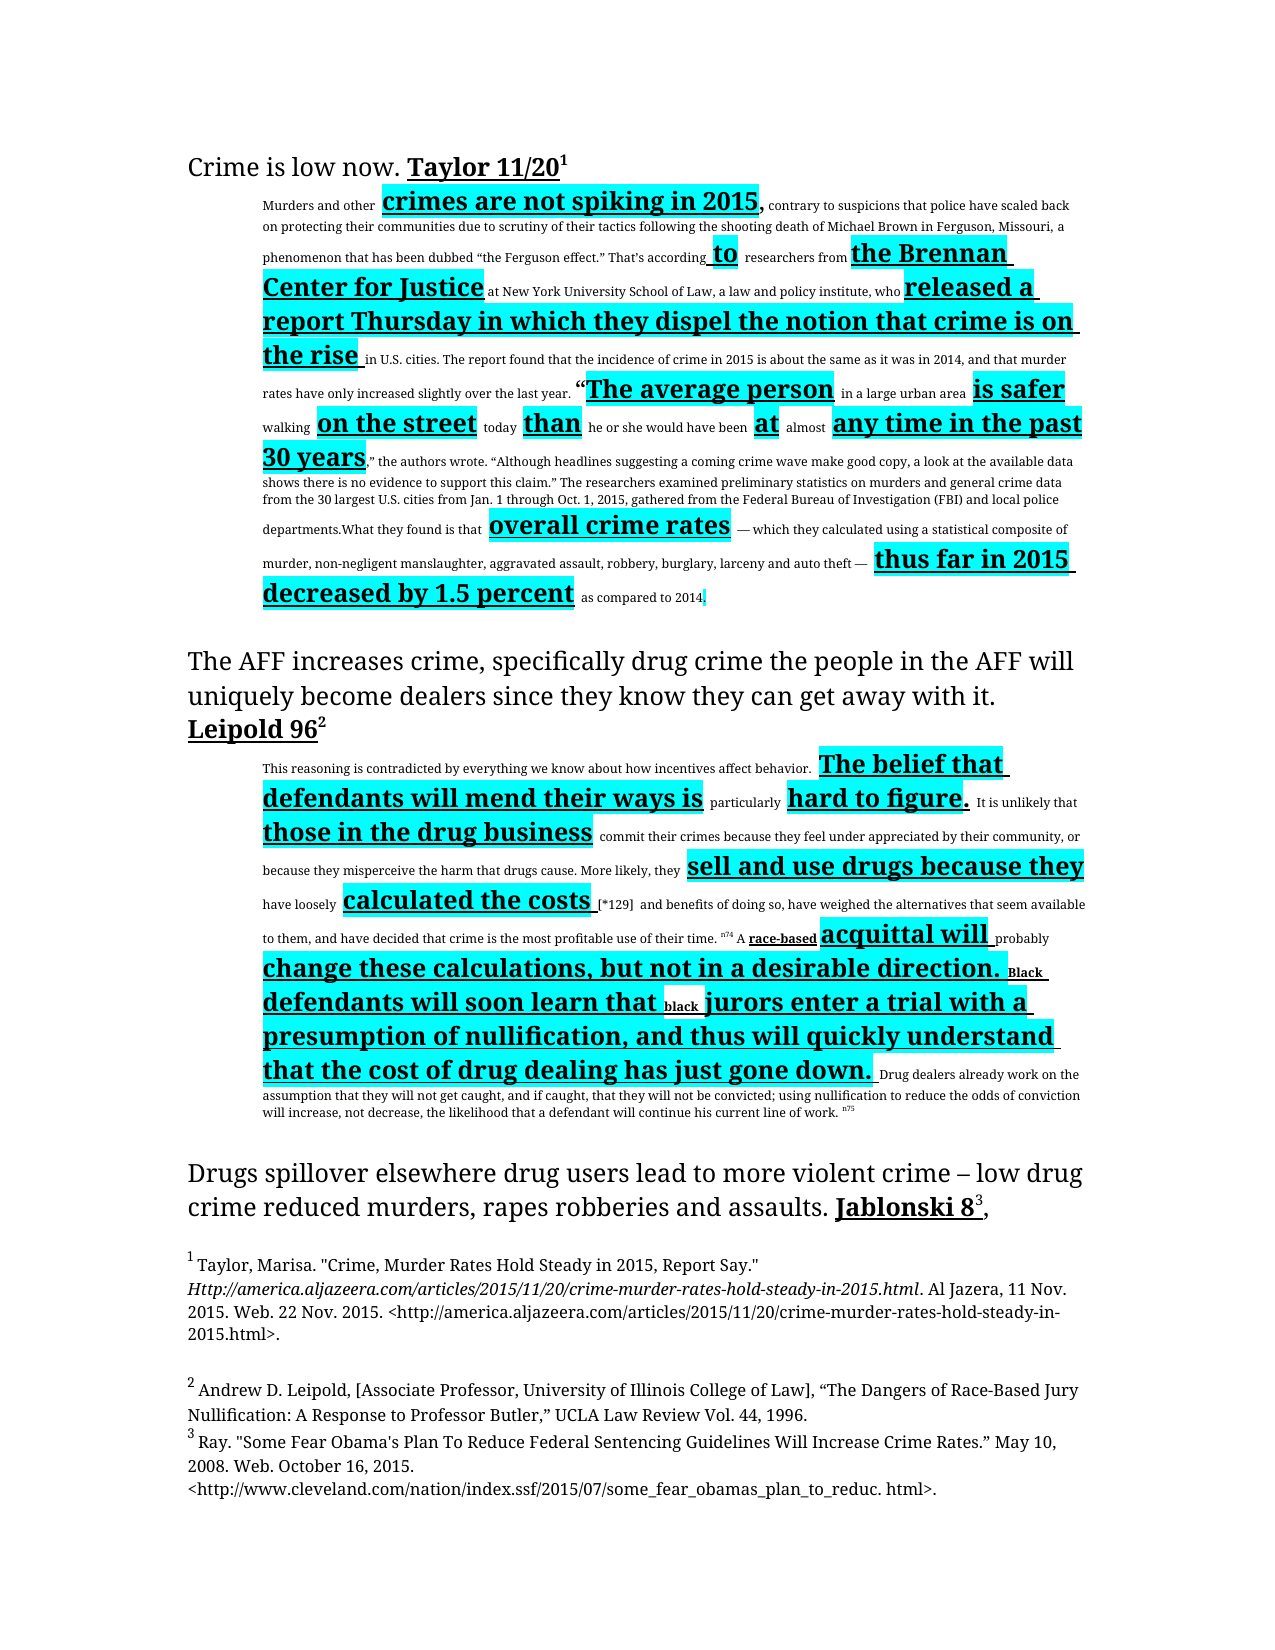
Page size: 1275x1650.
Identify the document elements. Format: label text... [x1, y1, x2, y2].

text This reasoning is contradicted by everything we know about how incentives affect behavior. The belief that defendants will mend their ways is particularly hard to figure. It is unlikely that those in the drug business commit their crimes because they feel under appreciated by their community, or because they misperceive the harm that drugs cause. More likely, they sell and use drugs because they have loosely calculated the costs [*129] and benefits of doing so, have weighed the alternatives that seem available to them, and have decided that crime is the most profitable use of their time. n74 A race-based acquittal will probably change these calculations, but not in a desirable direction. Black defendants will soon learn that black jurors enter a trial with a presumption of nullification, and thus will quickly understand that the cost of drug dealing has just gone down. Drug dealers already work on the assumption that they will not get caught, and if caught, that they will not be convicted; using nullification to reduce the odds of conviction will increase, not decrease, the likelihood that a defendant will continue his current line of work. n75 [262, 746, 1087, 1121]
text Crime is low now. Taylor 11/20 [187, 150, 1087, 184]
text The AFF increases crime, specifically drug crime the people in the AFF will uniquely become dealers since they know they can get away with it. Leipold 96 [187, 644, 1087, 746]
text Drugs spillover elsewhere drug users lead to more violent crime – low drug crime reduced murders, rapes robberies and assaults. Jablonski 8, [187, 1156, 1087, 1224]
text Murders and other crimes are not spiking in 2015, contrary to suspicions that police have scaled back on protecting their communities due to scrutiny of their tactics following the shooting death of Michael Brown in Ferguson, Missouri, a phenomenon that has been dubbed “the Ferguson effect.” That’s according to researchers from the Brennan Center for Justice at New York University School of Law, a law and policy institute, who released a report Thursday in which they dispel the notion that crime is on the rise in U.S. cities. The report found that the incidence of crime in 2015 is about the same as it was in 2014, and that murder rates have only increased slightly over the last year. “The average person in a large urban area is safer walking on the street today than he or she would have been at almost any time in the past 30 years,” the authors wrote. “Although headlines suggesting a coming crime wave make good copy, a look at the available data shows there is no evidence to support this claim.” The researchers examined preliminary statistics on murders and general crime data from the 30 largest U.S. cities from Jan. 1 through Oct. 1, 2015, gathered from the Federal Bureau of Investigation (FBI) and local police departments.What they found is that overall crime rates — which they calculated using a statistical composite of murder, non-negligent manslaughter, aggravated assault, robbery, burglary, larceny and auto theft — thus far in 2015 decreased by 1.5 percent as compared to 2014. [262, 184, 1087, 610]
